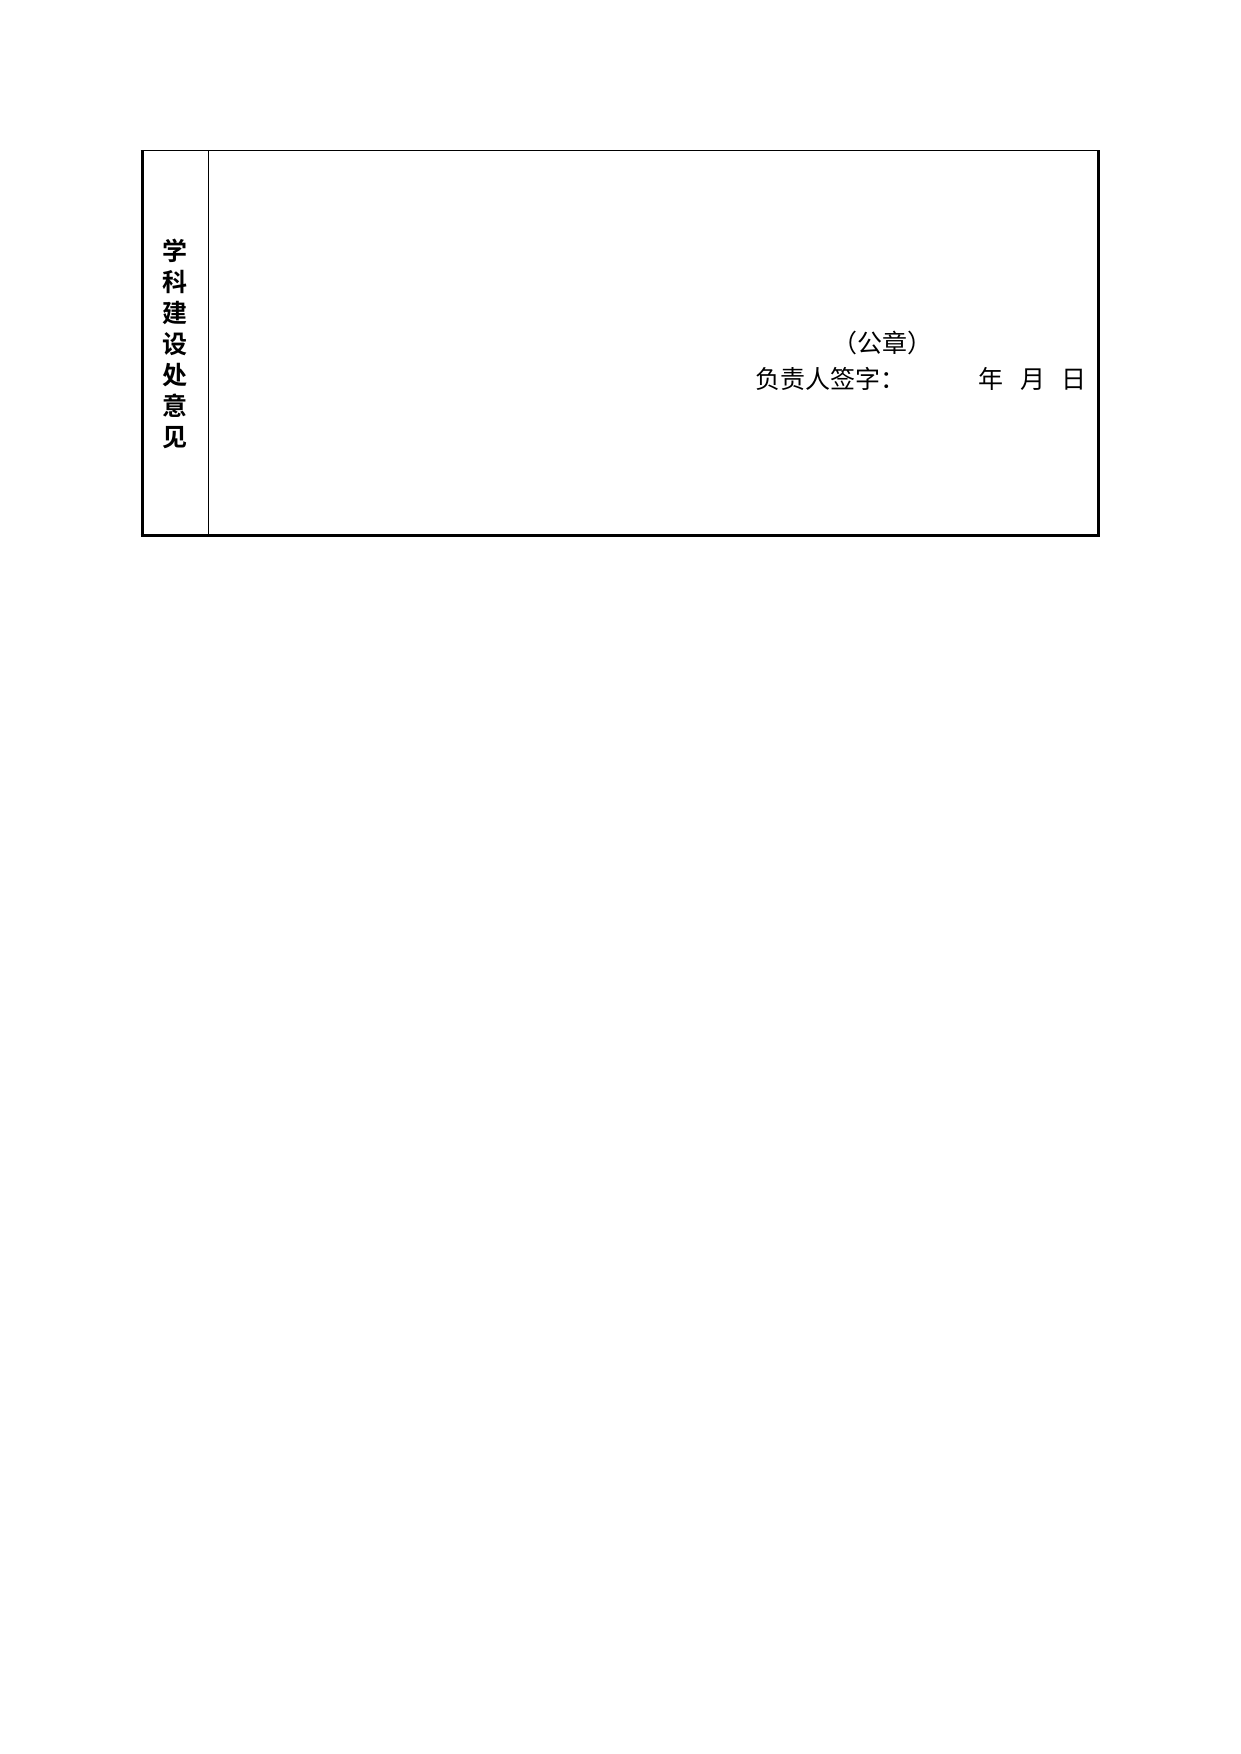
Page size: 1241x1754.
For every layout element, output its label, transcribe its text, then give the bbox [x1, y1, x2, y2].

table_cell 学 科 建 设 处 意 见 [144, 151, 208, 534]
table_cell （公章） 负责人签字： 年 月 日 [209, 151, 1097, 534]
